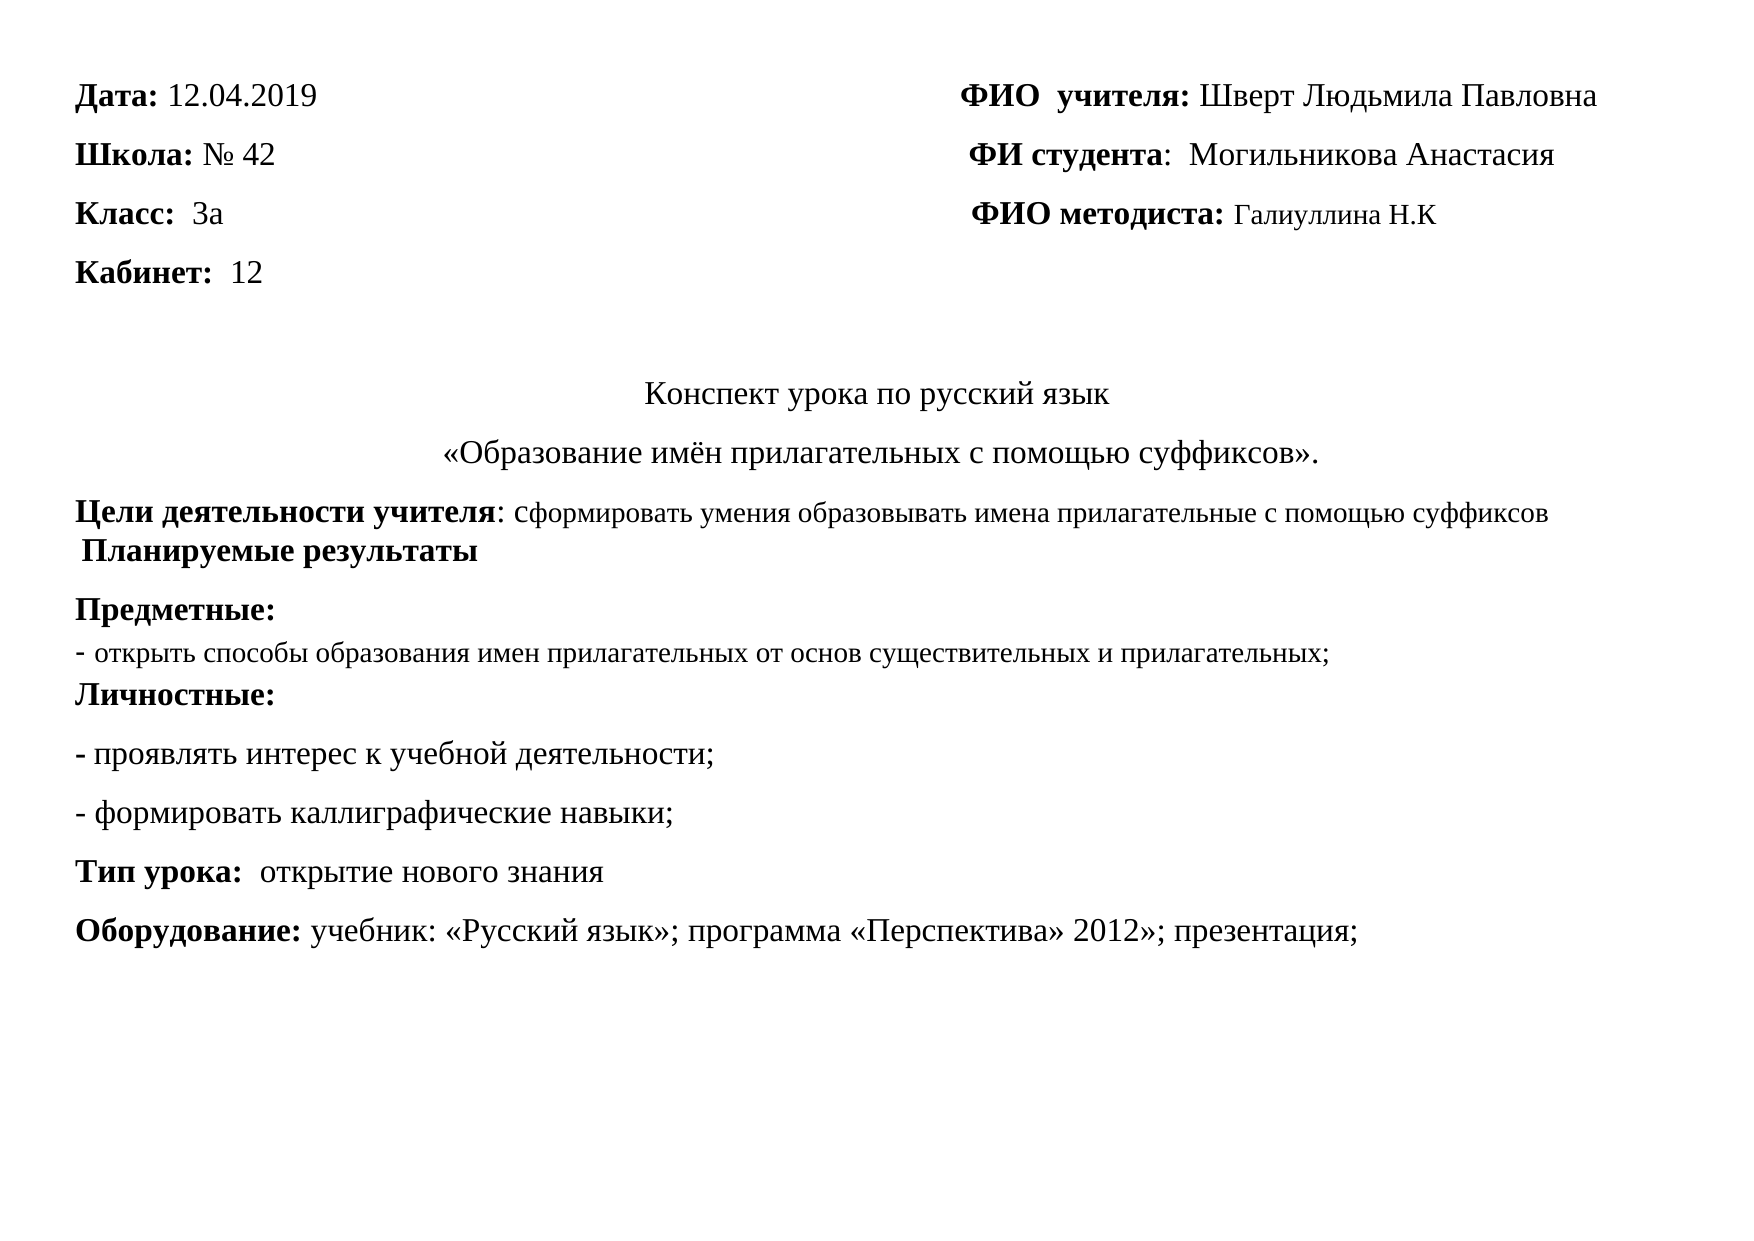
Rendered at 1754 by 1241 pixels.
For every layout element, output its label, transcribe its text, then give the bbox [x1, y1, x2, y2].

text Личностные: [75, 674, 1679, 712]
text Предметные: - открыть способы образования имен прилагательных от основ существительных и прилагательных; [75, 589, 1679, 669]
text Кабинет: 12 [75, 252, 1679, 291]
text - формировать каллиграфические навыки; [75, 792, 1679, 831]
text Цели деятельности учителя: сформировать умения образовывать имена прилагательные с помощью суффиксов [75, 492, 1679, 530]
text Оборудование: учебник: «Русский язык»; программа «Перспектива» 2012»; презентация; [75, 911, 1679, 949]
text Класс: 3а ФИО методиста: Галиуллина Н.К [75, 193, 1679, 232]
text Тип урока: открытие нового знания [75, 851, 1679, 890]
text «Образование имён прилагательных с помощью суффиксов». [75, 432, 1679, 471]
text Школа: № 42 ФИ студента: Могильникова Анастасия [75, 134, 1679, 172]
text - проявлять интерес к учебной деятельности; [75, 733, 1679, 771]
text Дата: 12.04.2019 ФИО учителя: Шверт Людьмила Павловна [75, 75, 1679, 113]
text Планируемые результаты [75, 530, 1679, 568]
text Конспект урока по русский язык [75, 373, 1679, 412]
